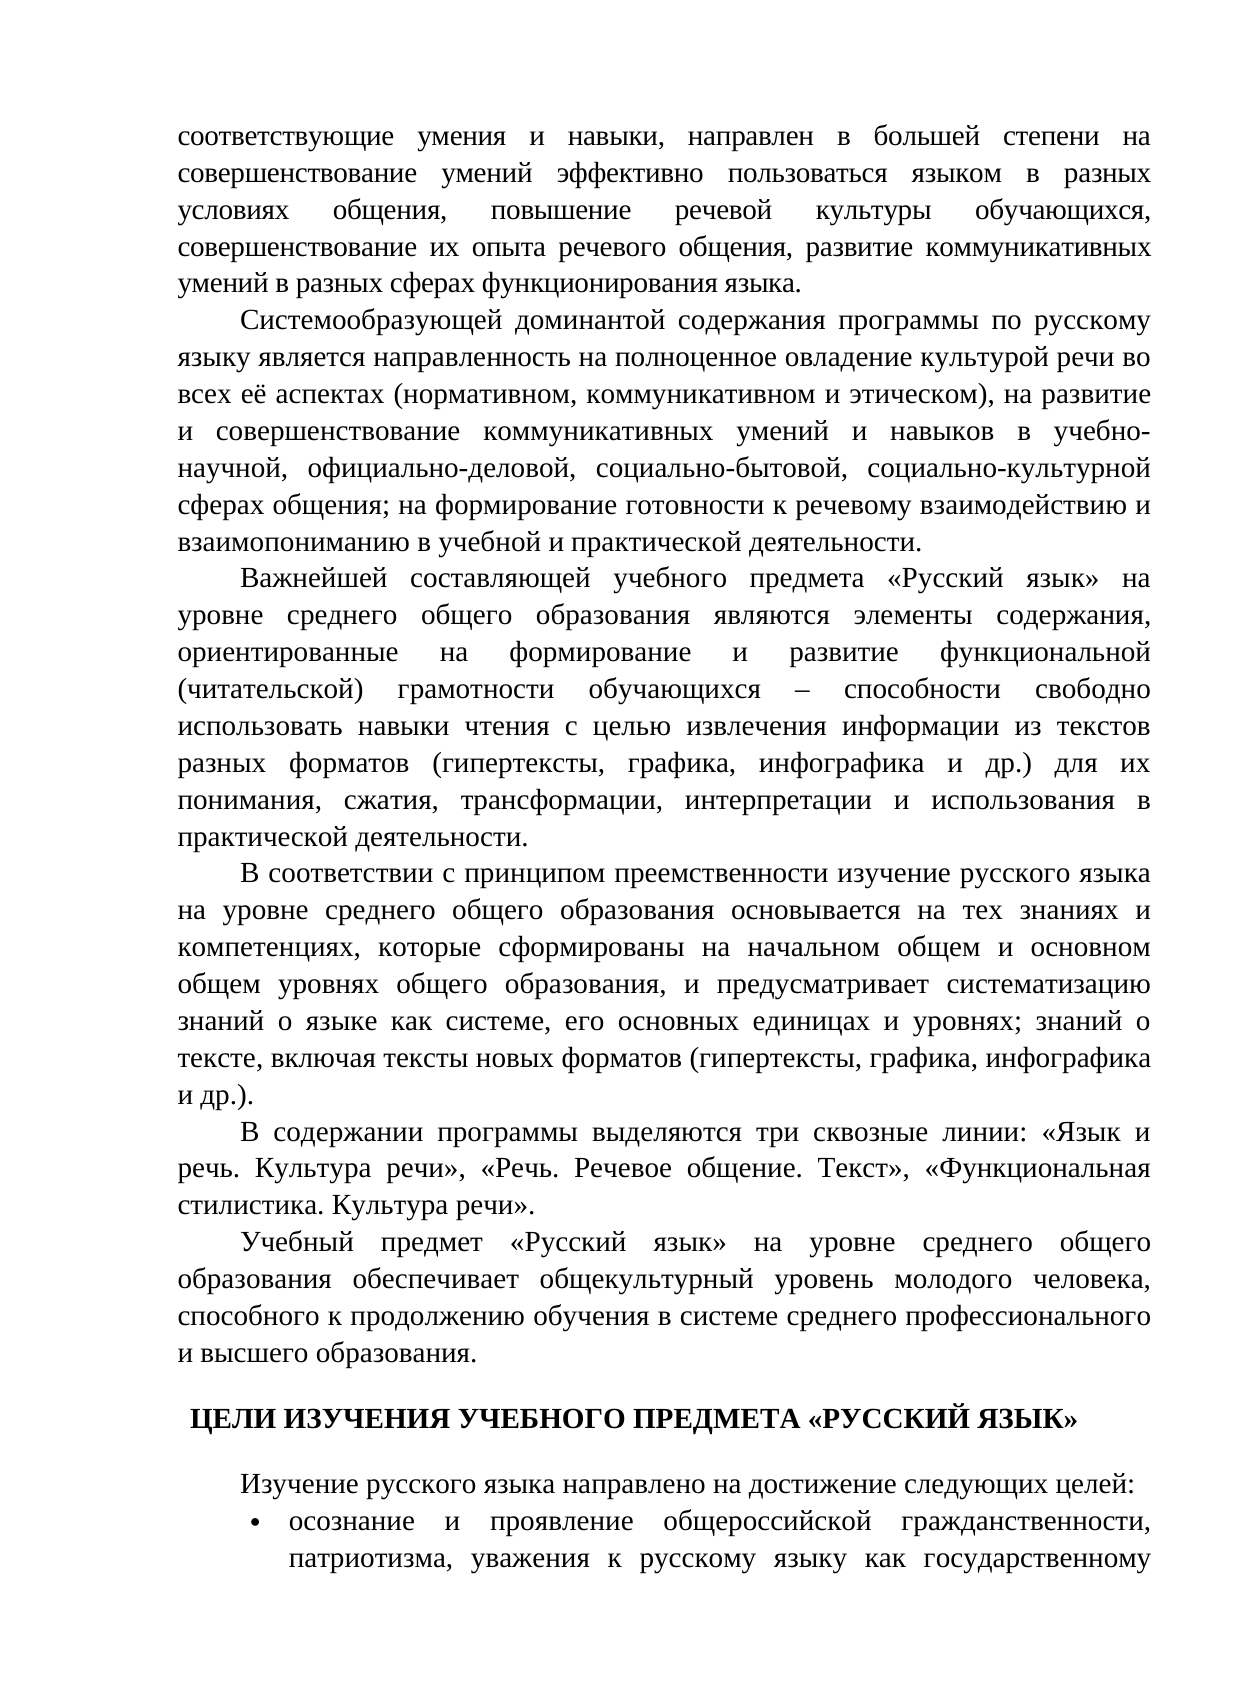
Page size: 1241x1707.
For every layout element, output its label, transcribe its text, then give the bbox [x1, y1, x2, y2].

text В содержании программы выделяются три сквозные линии: «Язык и речь. Культура речи», «Речь. Речевое общение. Текст», «Функциональная стилистика. Культура речи». [177, 1114, 1152, 1221]
text Системообразующей доминантой содержания программы по русскому языку является направленность на полноценное овладение культурой речи во всех её аспектах (нормативном, коммуникативном и этическом), на развитие и совершенствование коммуникативных умений и навыков в учебно-научной, официально-деловой, социально-бытовой, социально-культурной сферах общения; на формирование готовности к речевому взаимодействию и взаимопониманию в учебной и практической деятельности. [177, 302, 1152, 557]
text Важнейшей составляющей учебного предмета «Русский язык» на уровне среднего общего образования являются элементы содержания, ориентированные на формирование и развитие функциональной (читательской) грамотности обучающихся – способности свободно использовать навыки чтения с целью извлечения информации из текстов разных форматов (гипертексты, графика, инфографика и др.) для их понимания, сжатия, трансформации, интерпретации и использования в практической деятельности. [177, 561, 1152, 852]
text Изучение русского языка направлено на достижение следующих целей: [177, 1467, 1152, 1500]
text ЦЕЛИ ИЗУЧЕНИЯ УЧЕБНОГО ПРЕДМЕТА «РУССКИЙ ЯЗЫК» [190, 1401, 1152, 1434]
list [251, 1503, 1152, 1574]
text В соответствии с принципом преемственности изучение русского языка на уровне среднего общего образования основывается на тех знаниях и компетенциях, которые сформированы на начальном общем и основном общем уровнях общего образования, и предусматривает систематизацию знаний о языке как системе, его основных единицах и уровнях; знаний о тексте, включая тексты новых форматов (гипертексты, графика, инфографика и др.). [177, 856, 1152, 1110]
text Учебный предмет «Русский язык» на уровне среднего общего образования обеспечивает общекультурный уровень молодого человека, способного к продолжению обучения в системе среднего профессионального и высшего образования. [177, 1224, 1152, 1368]
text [177, 118, 1152, 299]
